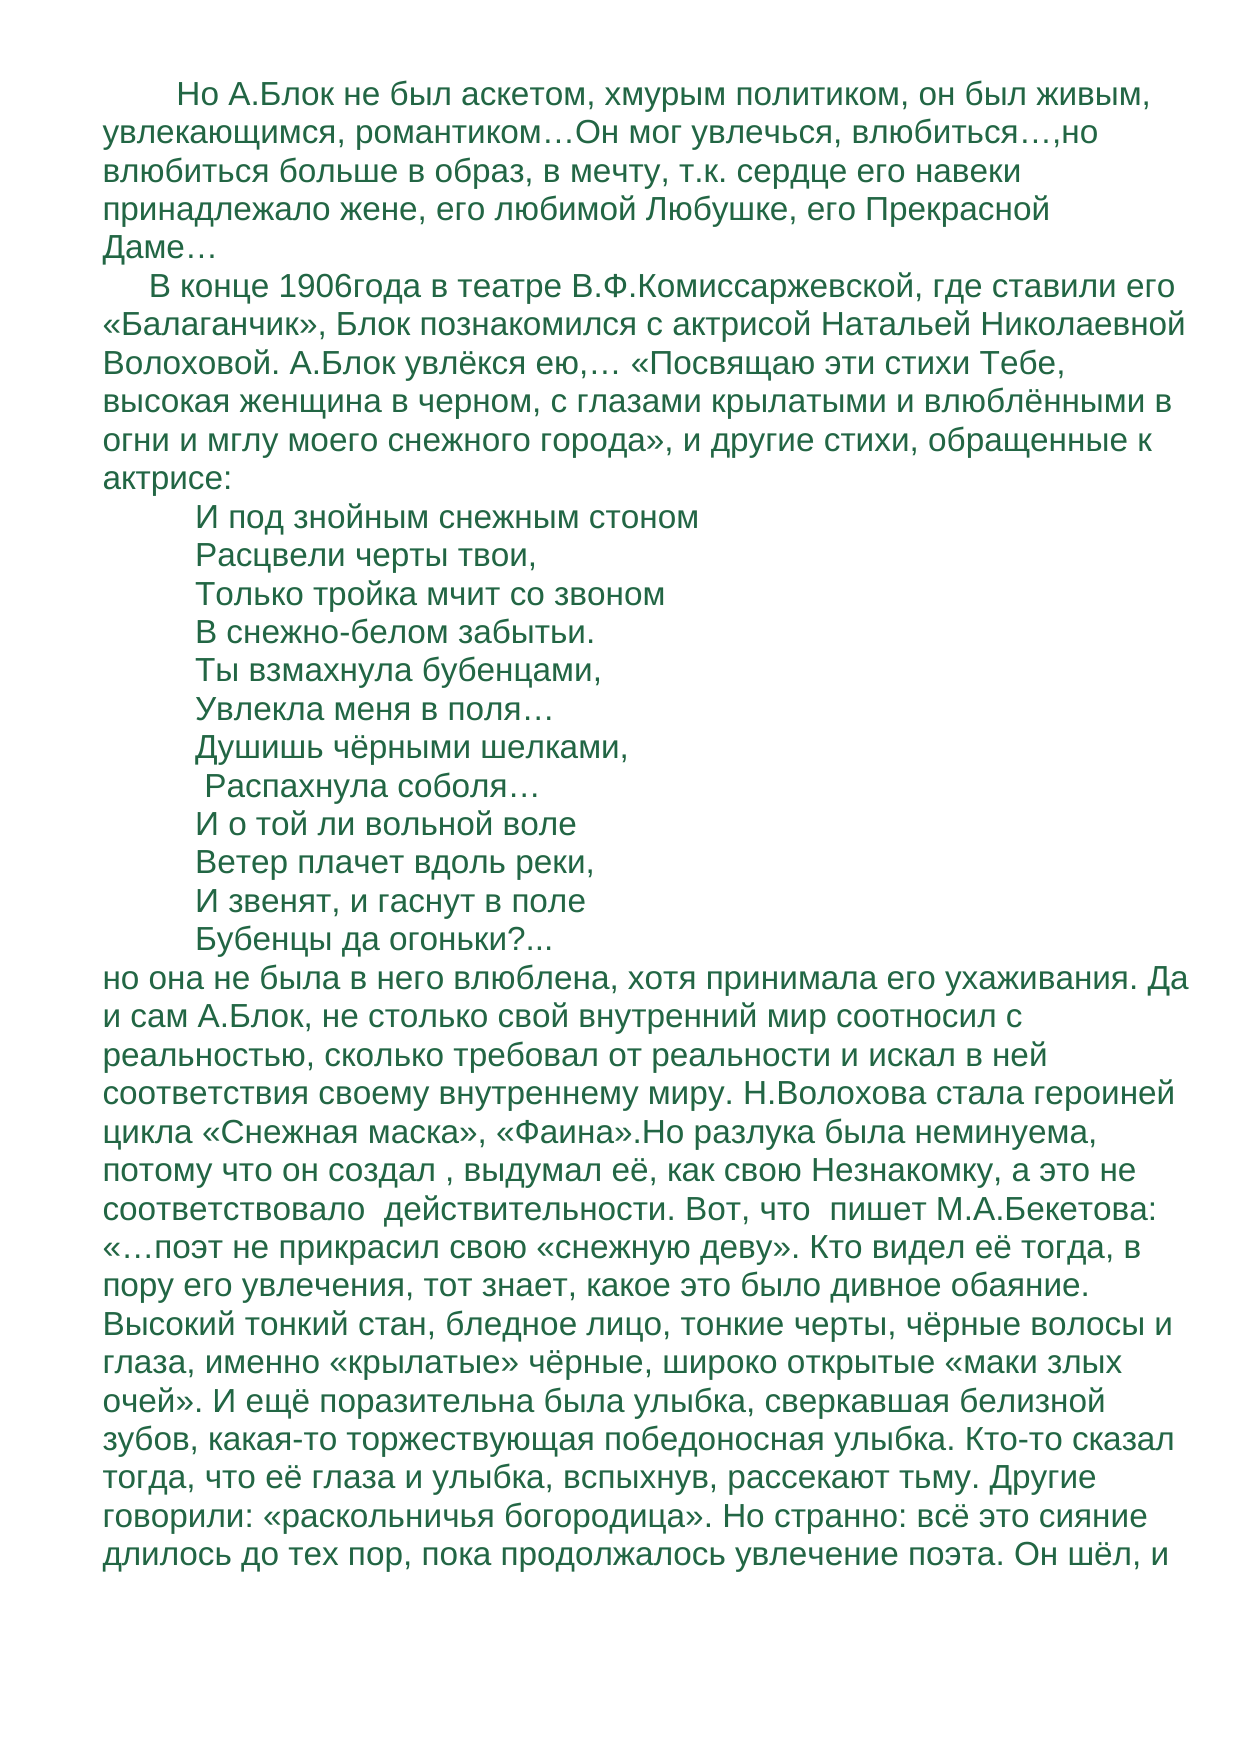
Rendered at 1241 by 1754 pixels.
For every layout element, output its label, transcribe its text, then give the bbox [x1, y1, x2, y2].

text В снежно-белом забытьи. [102, 612, 1190, 650]
text И о той ли вольной воле [102, 804, 1190, 843]
text Душишь чёрными шелками, [102, 727, 1190, 766]
text Только тройка мчит со звоном [102, 573, 1190, 612]
text Увлекла меня в поля… [102, 689, 1190, 727]
text В конце 1906года в театре В.Ф.Комиссаржевской, где ставили его «Балаганчик», Блок познакомился с актрисой Натальей Николаевной Волоховой. А.Блок увлёкся ею,… «Посвящаю эти стихи Тебе, высокая женщина в черном, с глазами крылатыми и влюблёнными в огни и мглу моего снежного города», и другие стихи, обращенные к актрисе: [102, 266, 1190, 497]
text Ветер плачет вдоль реки, [102, 843, 1190, 881]
text И под знойным снежным стоном [102, 497, 1190, 535]
text Расцвели черты твои, [102, 535, 1190, 573]
text Ты взмахнула бубенцами, [102, 650, 1190, 689]
text Распахнула соболя… [102, 766, 1190, 804]
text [102, 958, 1190, 1573]
text Бубенцы да огоньки?... [102, 919, 1190, 958]
text И звенят, и гаснут в поле [102, 881, 1190, 919]
text Но А.Блок не был аскетом, хмурым политиком, он был живым, увлекающимся, романтиком…Он мог увлечься, влюбиться…,но влюбиться больше в образ, в мечту, т.к. сердце его навеки принадлежало жене, его любимой Любушке, его Прекрасной Даме… [102, 74, 1171, 266]
